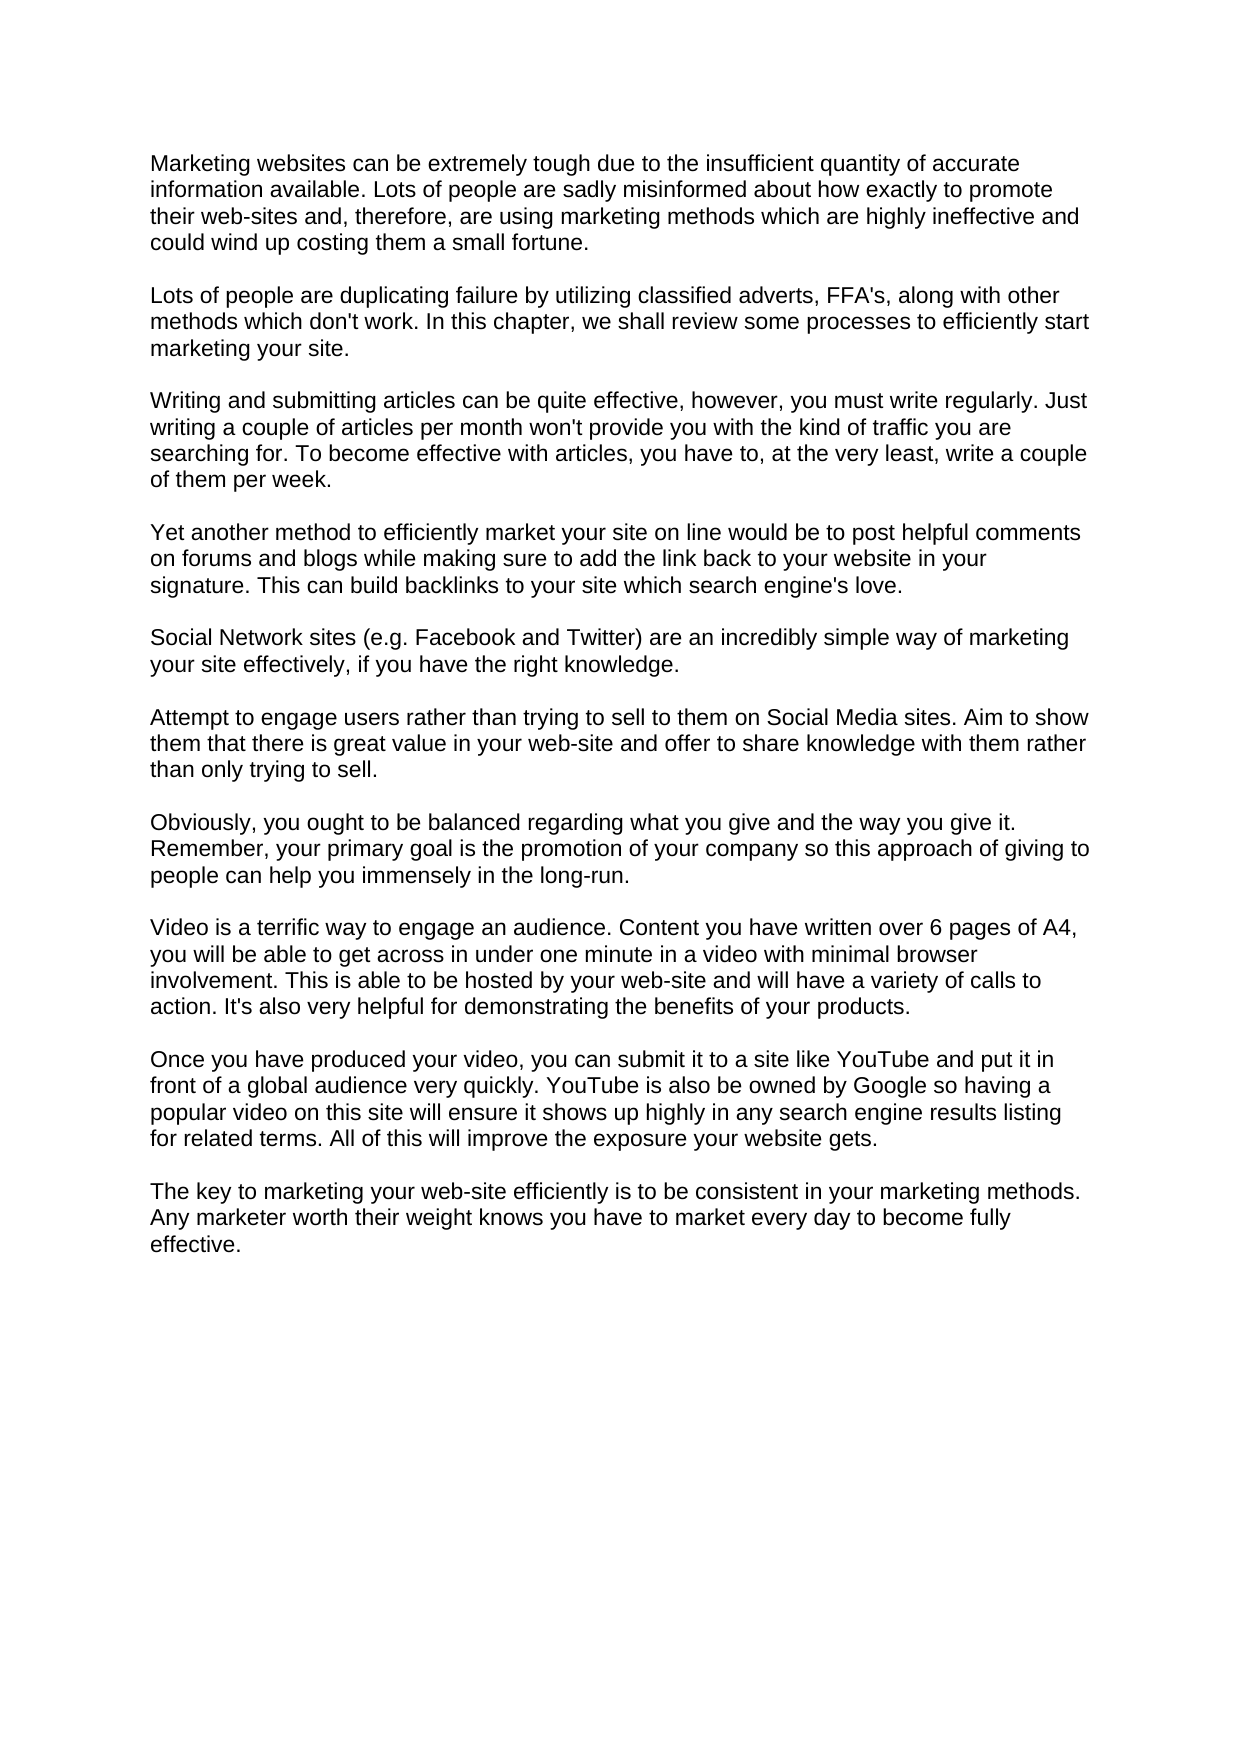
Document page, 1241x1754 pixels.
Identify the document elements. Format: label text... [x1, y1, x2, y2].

text Once you have produced your video, you can submit it to a site like YouTube and put it in front of a global audience very quickly. YouTube is also be owned by Google so having a popular video on this site will ensure it shows up highly in any search engine results listing for related terms. All of this will improve the exposure your website gets. [150, 1046, 1090, 1151]
text Obviously, you ought to be balanced regarding what you give and the way you give it. Remember, your primary goal is the promotion of your company so this approach of giving to people can help you immensely in the long-run. [150, 809, 1090, 888]
text Yet another method to efficiently market your site on line would be to post helpful comments on forums and blogs while making sure to add the link back to your website in your signature. This can build backlinks to your site which search engine's love. [150, 519, 1090, 598]
text The key to marketing your web-site efficiently is to be consistent in your marketing methods. Any marketer worth their weight knows you have to market every day to become fully effective. [150, 1178, 1090, 1257]
text Lots of people are duplicating failure by utilizing classified adverts, FFA's, along with other methods which don't work. In this chapter, we shall review some processes to efficiently start marketing your site. [150, 282, 1090, 361]
text Social Network sites (e.g. Facebook and Twitter) are an incredibly simple way of marketing your site effectively, if you have the right knowledge. [150, 624, 1090, 677]
text Marketing websites can be extremely tough due to the insufficient quantity of accurate information available. Lots of people are sadly misinformed about how exactly to promote their web-sites and, therefore, are using marketing methods which are highly ineffective and could wind up costing them a small fortune. [150, 150, 1090, 255]
text Attempt to engage users rather than trying to sell to them on Social Media sites. Aim to show them that there is great value in your web-site and offer to share knowledge with them rather than only trying to sell. [150, 703, 1090, 782]
text Video is a terrific way to engage an audience. Content you have written over 6 pages of A4, you will be able to get across in under one minute in a video with minimal browser involvement. This is able to be hosted by your web-site and will have a variety of calls to action. It's also very helpful for demonstrating the benefits of your products. [150, 914, 1090, 1020]
text Writing and submitting articles can be quite effective, however, you must write regularly. Just writing a couple of articles per month won't provide you with the kind of traffic you are searching for. To become effective with articles, you have to, at the very least, write a couple of them per week. [150, 387, 1090, 493]
